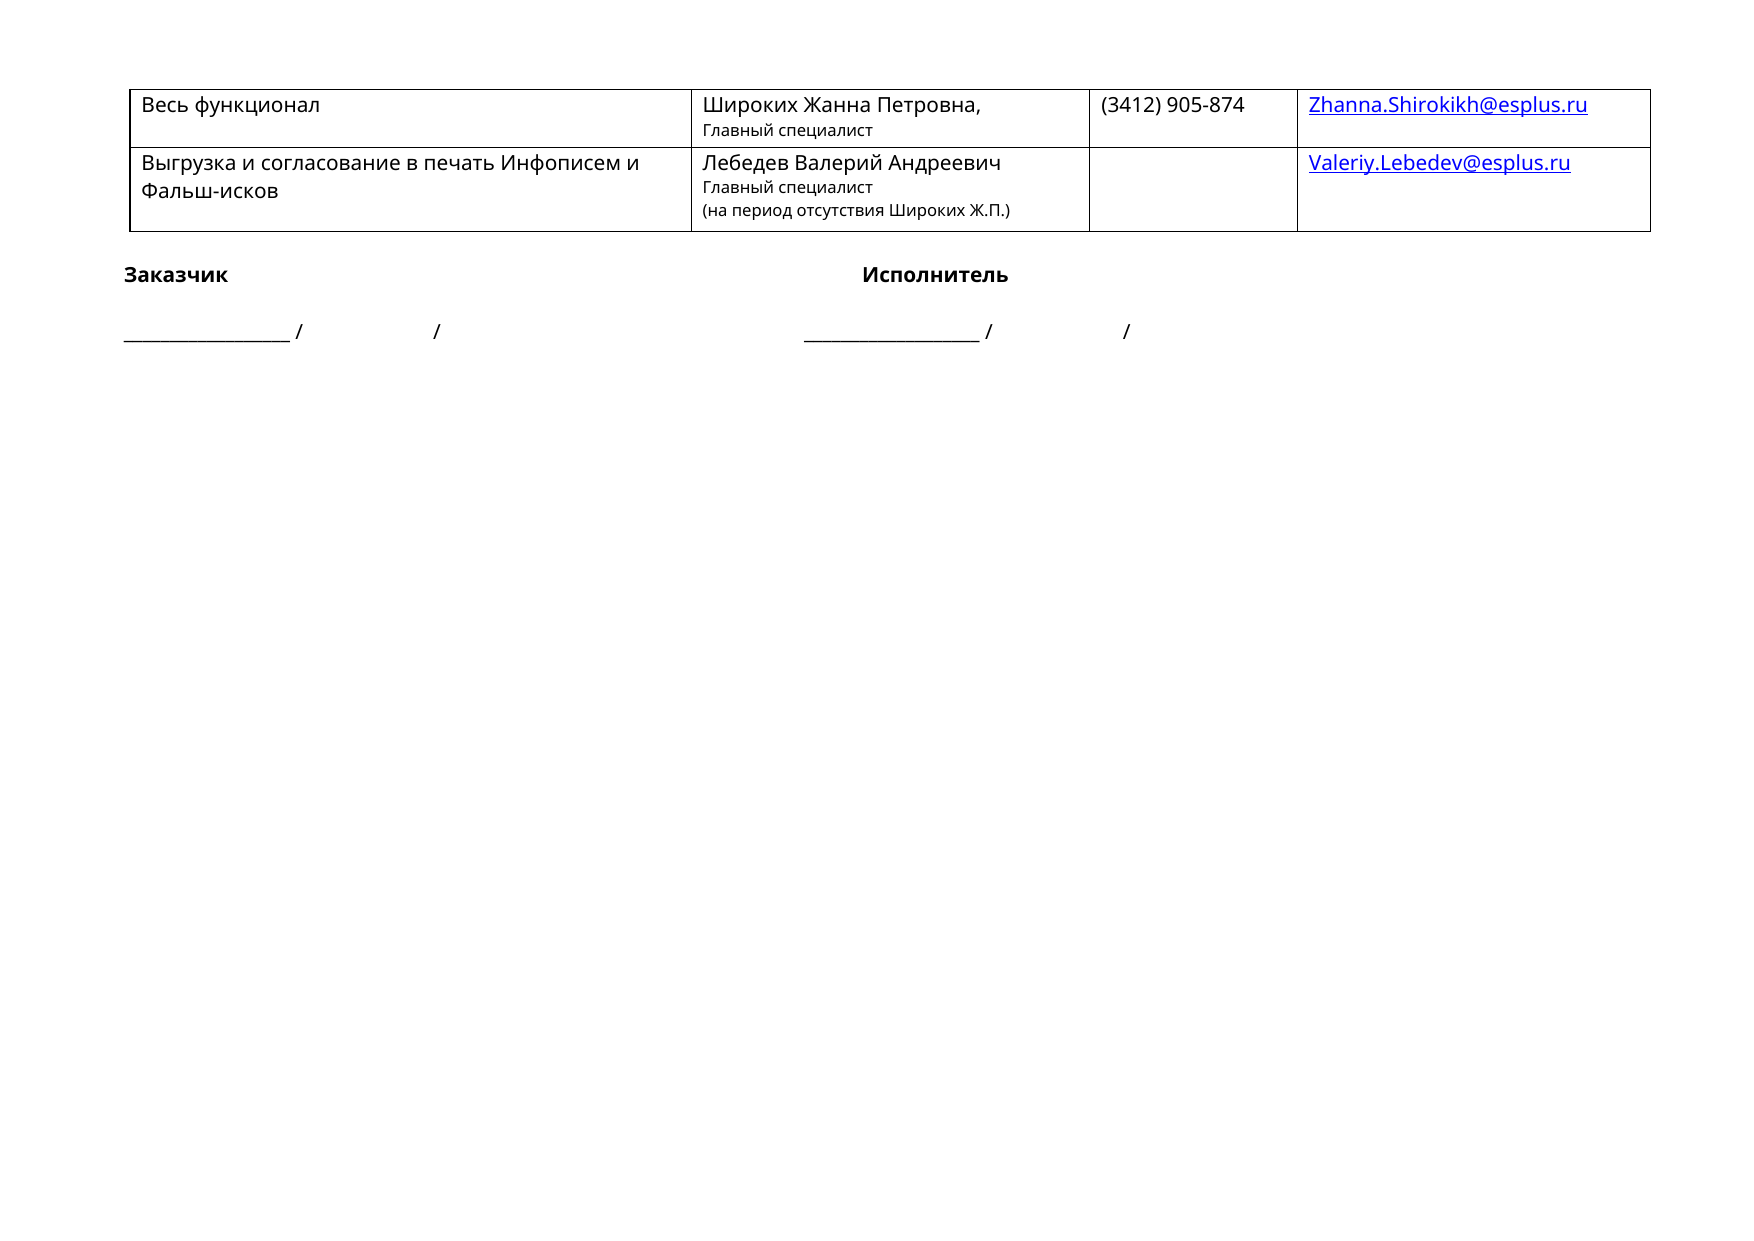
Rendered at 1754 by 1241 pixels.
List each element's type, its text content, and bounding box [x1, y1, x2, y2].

table_cell Весь функционал [131, 90, 691, 147]
text __________________ / / ___________________ / / [118, 317, 1636, 346]
table_cell Valeriy.Lebedev@esplus.ru [1298, 148, 1650, 231]
table_cell [1090, 148, 1297, 231]
table_cell Выгрузка и согласование в печать Инфописем и Фальш-исков [131, 148, 691, 231]
text Заказчик Исполнитель [118, 261, 1636, 289]
table_cell Лебедев Валерий Андреевич Главный специалист (на период отсутствия Широких Ж.П.) [692, 148, 1089, 231]
table_cell Zhanna.Shirokikh@esplus.ru [1298, 90, 1650, 147]
table_cell (3412) 905-874 [1090, 90, 1297, 147]
table_cell Широких Жанна Петровна, Главный специалист [692, 90, 1089, 147]
